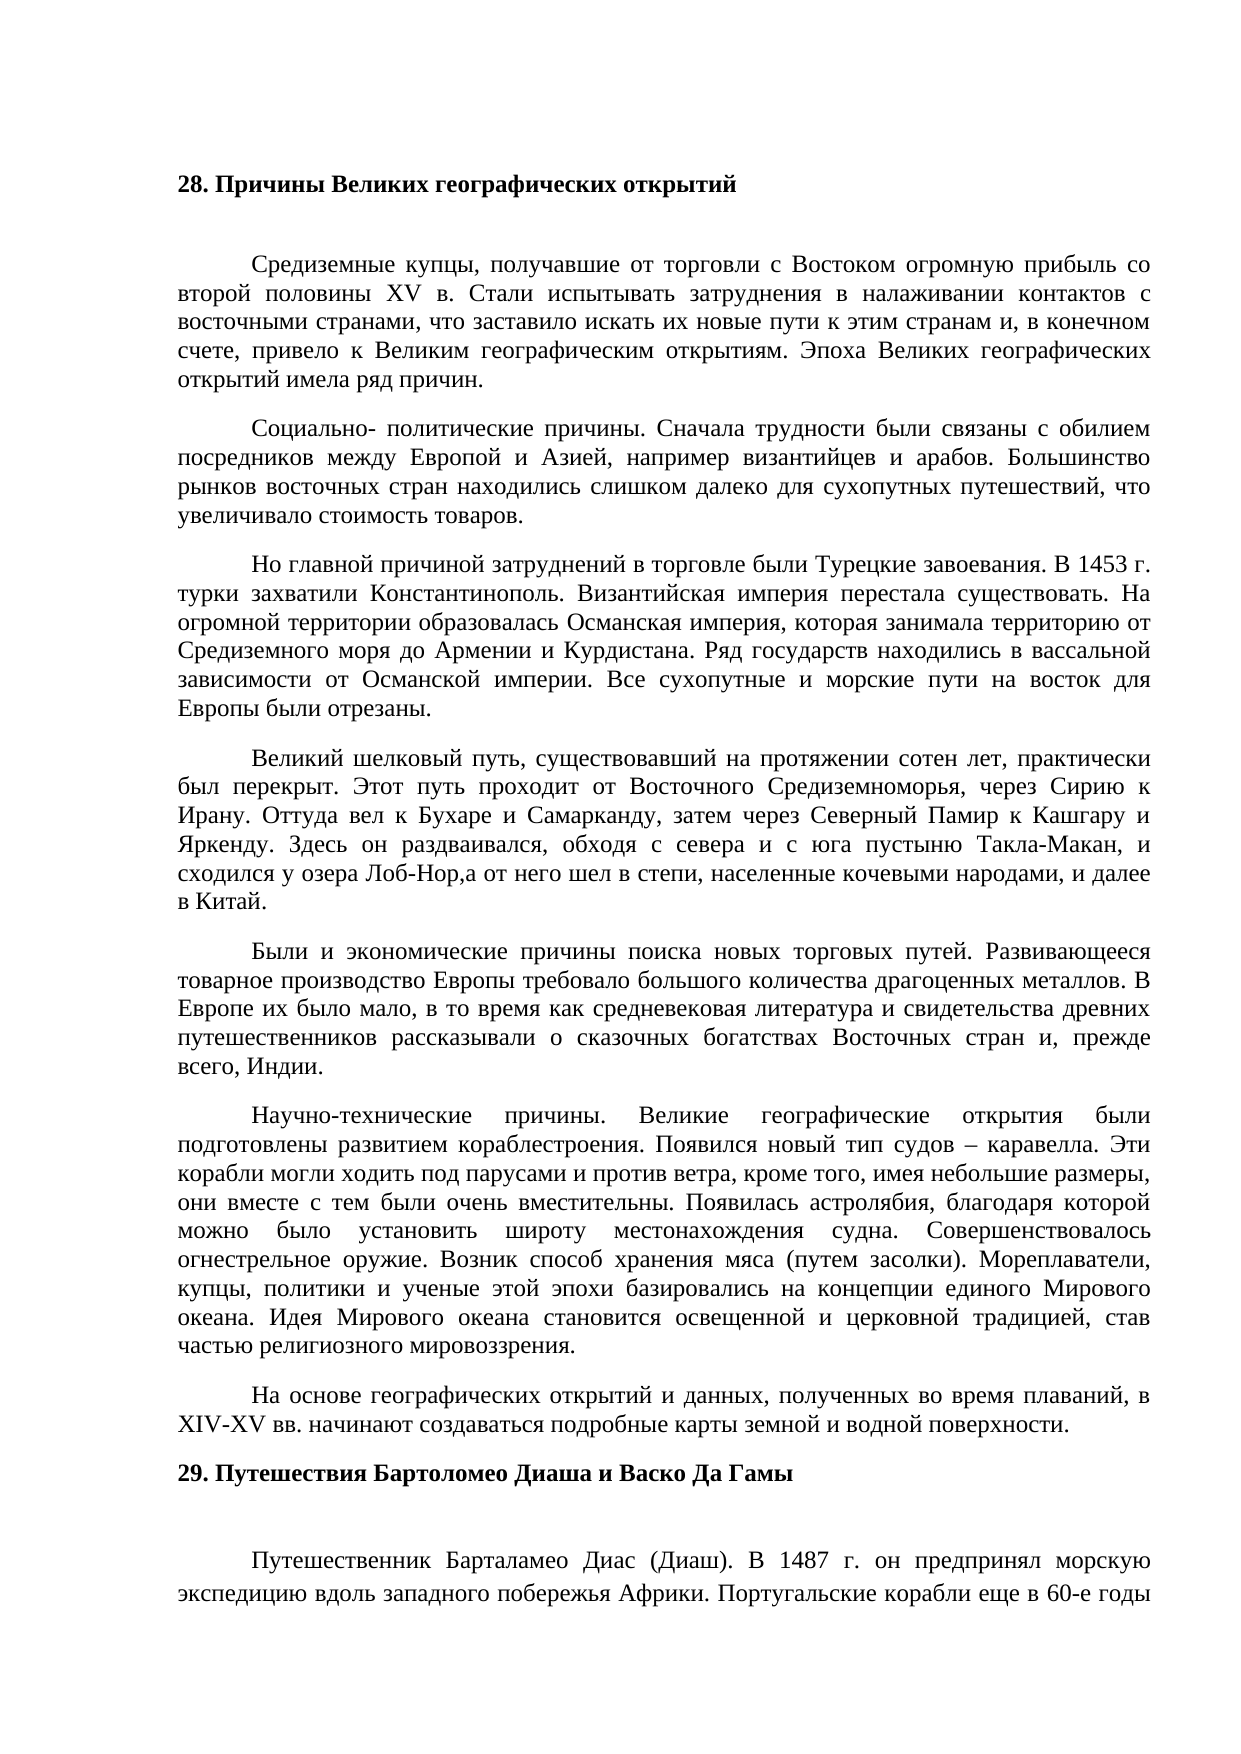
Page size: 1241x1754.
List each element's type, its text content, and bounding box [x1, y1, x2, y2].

text Средиземные купцы, получавшие от торговли с Востоком огромную прибыль со второй половины XV в. Стали испытывать затруднения в налаживании контактов с восточными странами, что заставило искать их новые пути к этим странам и, в конечном счете, привело к Великим географическим открытиям. Эпоха Великих географических открытий имела ряд причин. [177, 249, 1152, 393]
list Причины Великих географических открытий [177, 169, 1152, 198]
text Социально- политические причины. Сначала трудности были связаны с обилием посредников между Европой и Азией, например византийцев и арабов. Большинство рынков восточных стран находились слишком далеко для сухопутных путешествий, что увеличивало стоимость товаров. [177, 413, 1152, 528]
text Но главной причиной затруднений в торговле были Турецкие завоевания. В 1453 г. турки захватили Константинополь. Византийская империя перестала существовать. На огромной территории образовалась Османская империя, которая занимала территорию от Средиземного моря до Армении и Курдистана. Ряд государств находились в вассальной зависимости от Османской империи. Все сухопутные и морские пути на восток для Европы были отрезаны. [177, 549, 1152, 722]
text На основе географических открытий и данных, полученных во время плаваний, в XIV-XV вв. начинают создаваться подробные карты земной и водной поверхности. [177, 1380, 1152, 1438]
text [177, 1545, 1152, 1607]
text Научно-технические причины. Великие географические открытия были подготовлены развитием кораблестроения. Появился новый тип судов – каравелла. Эти корабли могли ходить под парусами и против ветра, кроме того, имея небольшие размеры, они вместе с тем были очень вместительны. Появилась астролябия, благодаря которой можно было установить широту местонахождения судна. Совершенствовалось огнестрельное оружие. Возник способ хранения мяса (путем засолки). Мореплаватели, купцы, политики и ученые этой эпохи базировались на концепции единого Мирового океана. Идея Мирового океана становится освещенной и церковной традицией, став частью религиозного мировоззрения. [177, 1101, 1152, 1359]
list Путешествия Бартоломео Диаша и Васко Да Гамы [177, 1458, 1152, 1487]
text Были и экономические причины поиска новых торговых путей. Развивающееся товарное производство Европы требовало большого количества драгоценных металлов. В Европе их было мало, в то время как средневековая литература и свидетельства древних путешественников рассказывали о сказочных богатствах Восточных стран и, прежде всего, Индии. [177, 936, 1152, 1080]
text Великий шелковый путь, существовавший на протяжении сотен лет, практически был перекрыт. Этот путь проходит от Восточного Средиземноморья, через Сирию к Ирану. Оттуда вел к Бухаре и Самарканду, затем через Северный Памир к Кашгару и Яркенду. Здесь он раздваивался, обходя с севера и с юга пустыню Такла-Макан, и сходился у озера Лоб-Нор,а от него шел в степи, населенные кочевыми народами, и далее в Китай. [177, 743, 1152, 915]
